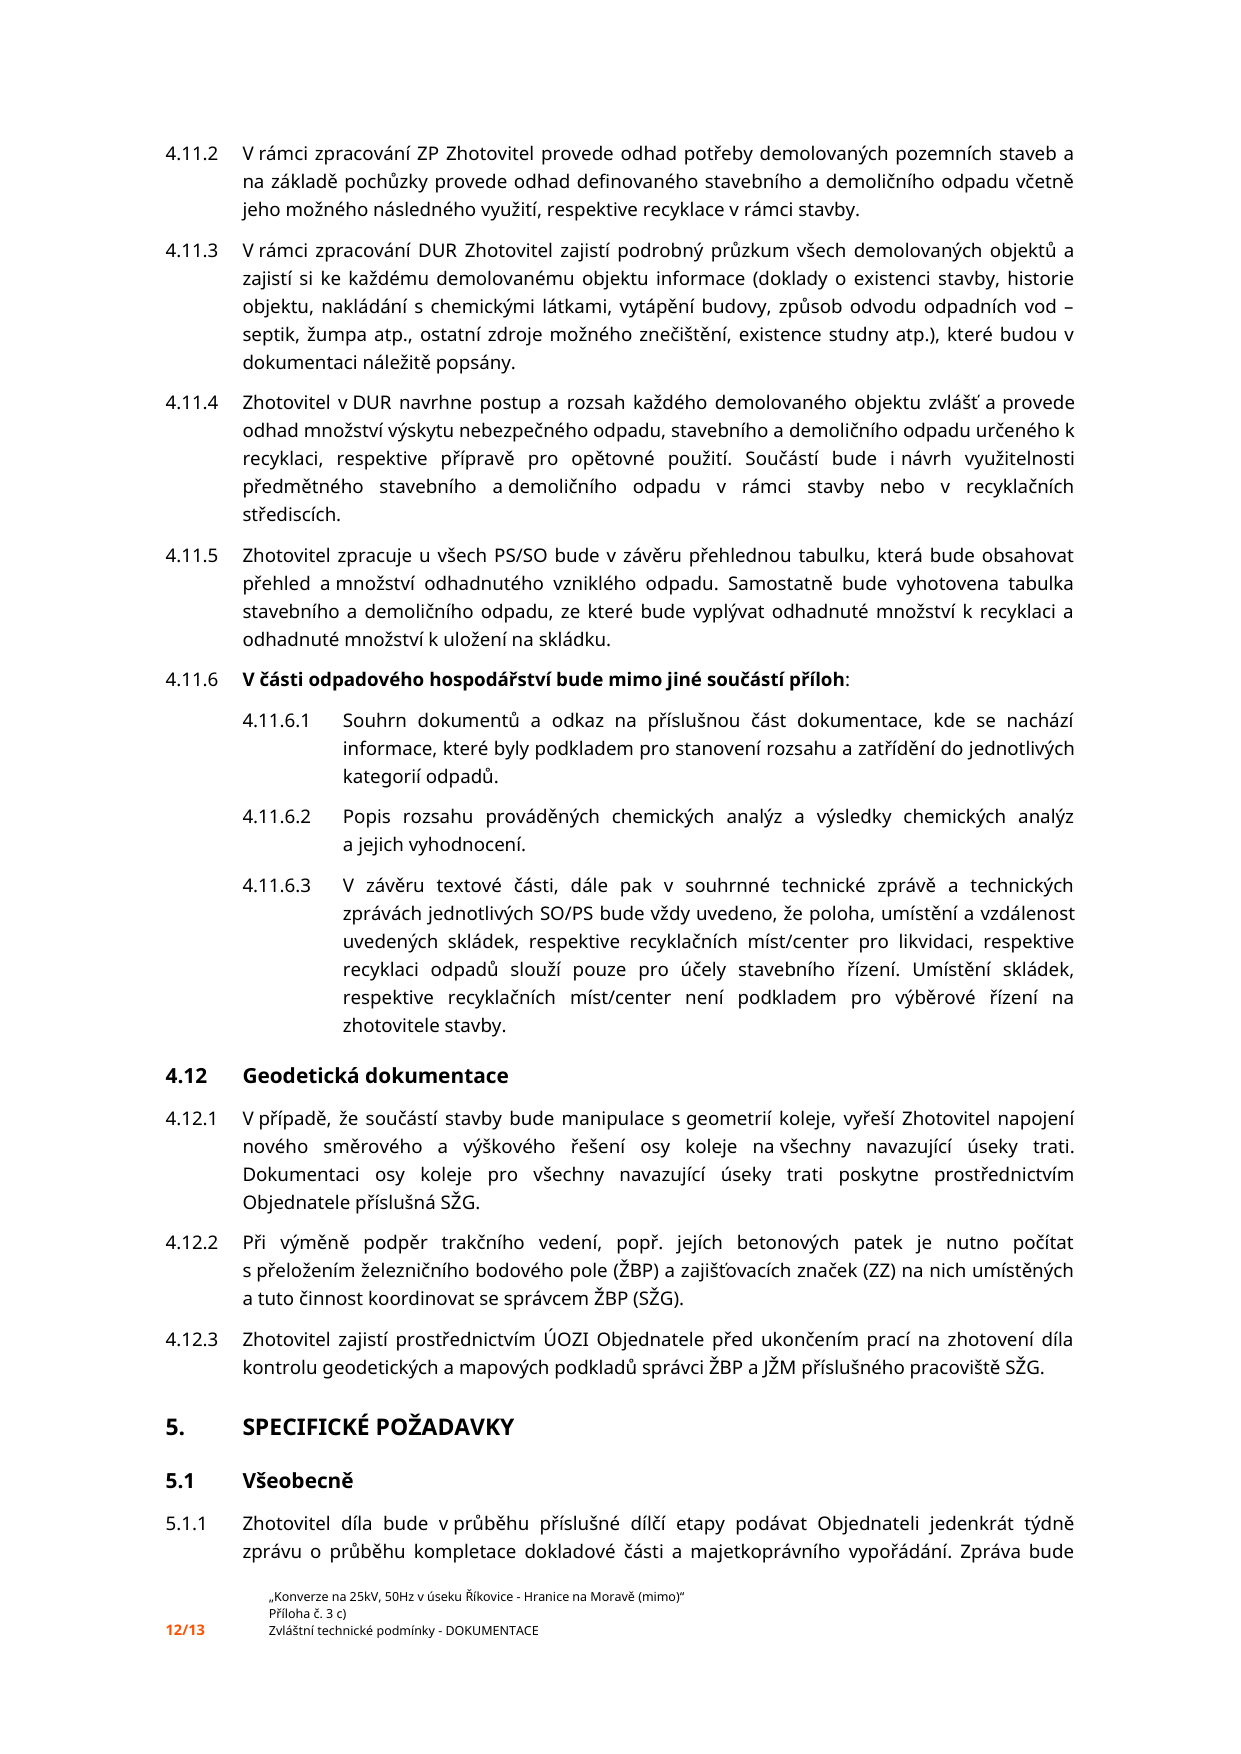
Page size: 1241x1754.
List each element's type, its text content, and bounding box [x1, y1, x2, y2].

list V části odpadového hospodářství bude mimo jiné součástí příloh: [165, 667, 1075, 692]
text SPECIFICKÉ POŽADAVKY [165, 1411, 1075, 1443]
text V případě, že součástí stavby bude manipulace s geometrií koleje, vyřeší Zhotovitel napojení nového směrového a výškového řešení osy koleje na všechny navazující úseky trati. Dokumentaci osy koleje pro všechny navazující úseky trati poskytne prostřednictvím Objednatele příslušná SŽG. [165, 1105, 1075, 1214]
text Všeobecně [165, 1467, 1075, 1495]
text Geodetická dokumentace [165, 1061, 1075, 1090]
text Zhotovitel zajistí prostřednictvím ÚOZI Objednatele před ukončením prací na zhotovení díla kontrolu geodetických a mapových podkladů správci ŽBP a JŽM příslušného pracoviště SŽG. [165, 1326, 1075, 1380]
text Při výměně podpěr trakčního vedení, popř. jejích betonových patek je nutno počítat s přeložením železničního bodového pole (ŽBP) a zajišťovacích značek (ZZ) na nich umístěných a tuto činnost koordinovat se správcem ŽBP (SŽG). [165, 1229, 1075, 1311]
text V závěru textové části, dále pak v souhrnné technické zprávě a technických zprávách jednotlivých SO/PS bude vždy uvedeno, že poloha, umístění a vzdálenost uvedených skládek, respektive recyklačních míst/center pro likvidaci, respektive recyklaci odpadů slouží pouze pro účely stavebního řízení. Umístění skládek, respektive recyklačních míst/center není podkladem pro výběrové řízení na zhotovitele stavby. [242, 872, 1075, 1038]
text Souhrn dokumentů a odkaz na příslušnou část dokumentace, kde se nachází informace, které byly podkladem pro stanovení rozsahu a zatřídění do jednotlivých kategorií odpadů. [242, 707, 1075, 789]
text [165, 1510, 1075, 1564]
text Popis rozsahu prováděných chemických analýz a výsledky chemických analýz a jejich vyhodnocení. [242, 804, 1075, 857]
list V rámci zpracování ZP Zhotovitel provede odhad potřeby demolovaných pozemních staveb a na základě pochůzky provede odhad definovaného stavebního a demoličního odpadu včetně jeho možného následného využití, respektive recyklace v rámci stavby. [165, 140, 1075, 222]
list Zhotovitel zpracuje u všech PS/SO bude v závěru přehlednou tabulku, která bude obsahovat přehled a množství odhadnutého vzniklého odpadu. Samostatně bude vyhotovena tabulka stavebního a demoličního odpadu, ze které bude vyplývat odhadnuté množství k recyklaci a odhadnuté množství k uložení na skládku. [165, 542, 1075, 652]
list V rámci zpracování DUR Zhotovitel zajistí podrobný průzkum všech demolovaných objektů a zajistí si ke každému demolovanému objektu informace (doklady o existenci stavby, historie objektu, nakládání s chemickými látkami, vytápění budovy, způsob odvodu odpadních vod – septik, žumpa atp., ostatní zdroje možného znečištění, existence studny atp.), které budou v dokumentaci náležitě popsány. [165, 237, 1075, 374]
text Zhotovitel v DUR navrhne postup a rozsah každého demolovaného objektu zvlášť a provede odhad množství výskytu nebezpečného odpadu, stavebního a demoličního odpadu určeného k recyklaci, respektive přípravě pro opětovné použití. Součástí bude i návrh využitelnosti předmětného stavebního a demoličního odpadu v rámci stavby nebo v recyklačních střediscích. [165, 389, 1075, 527]
